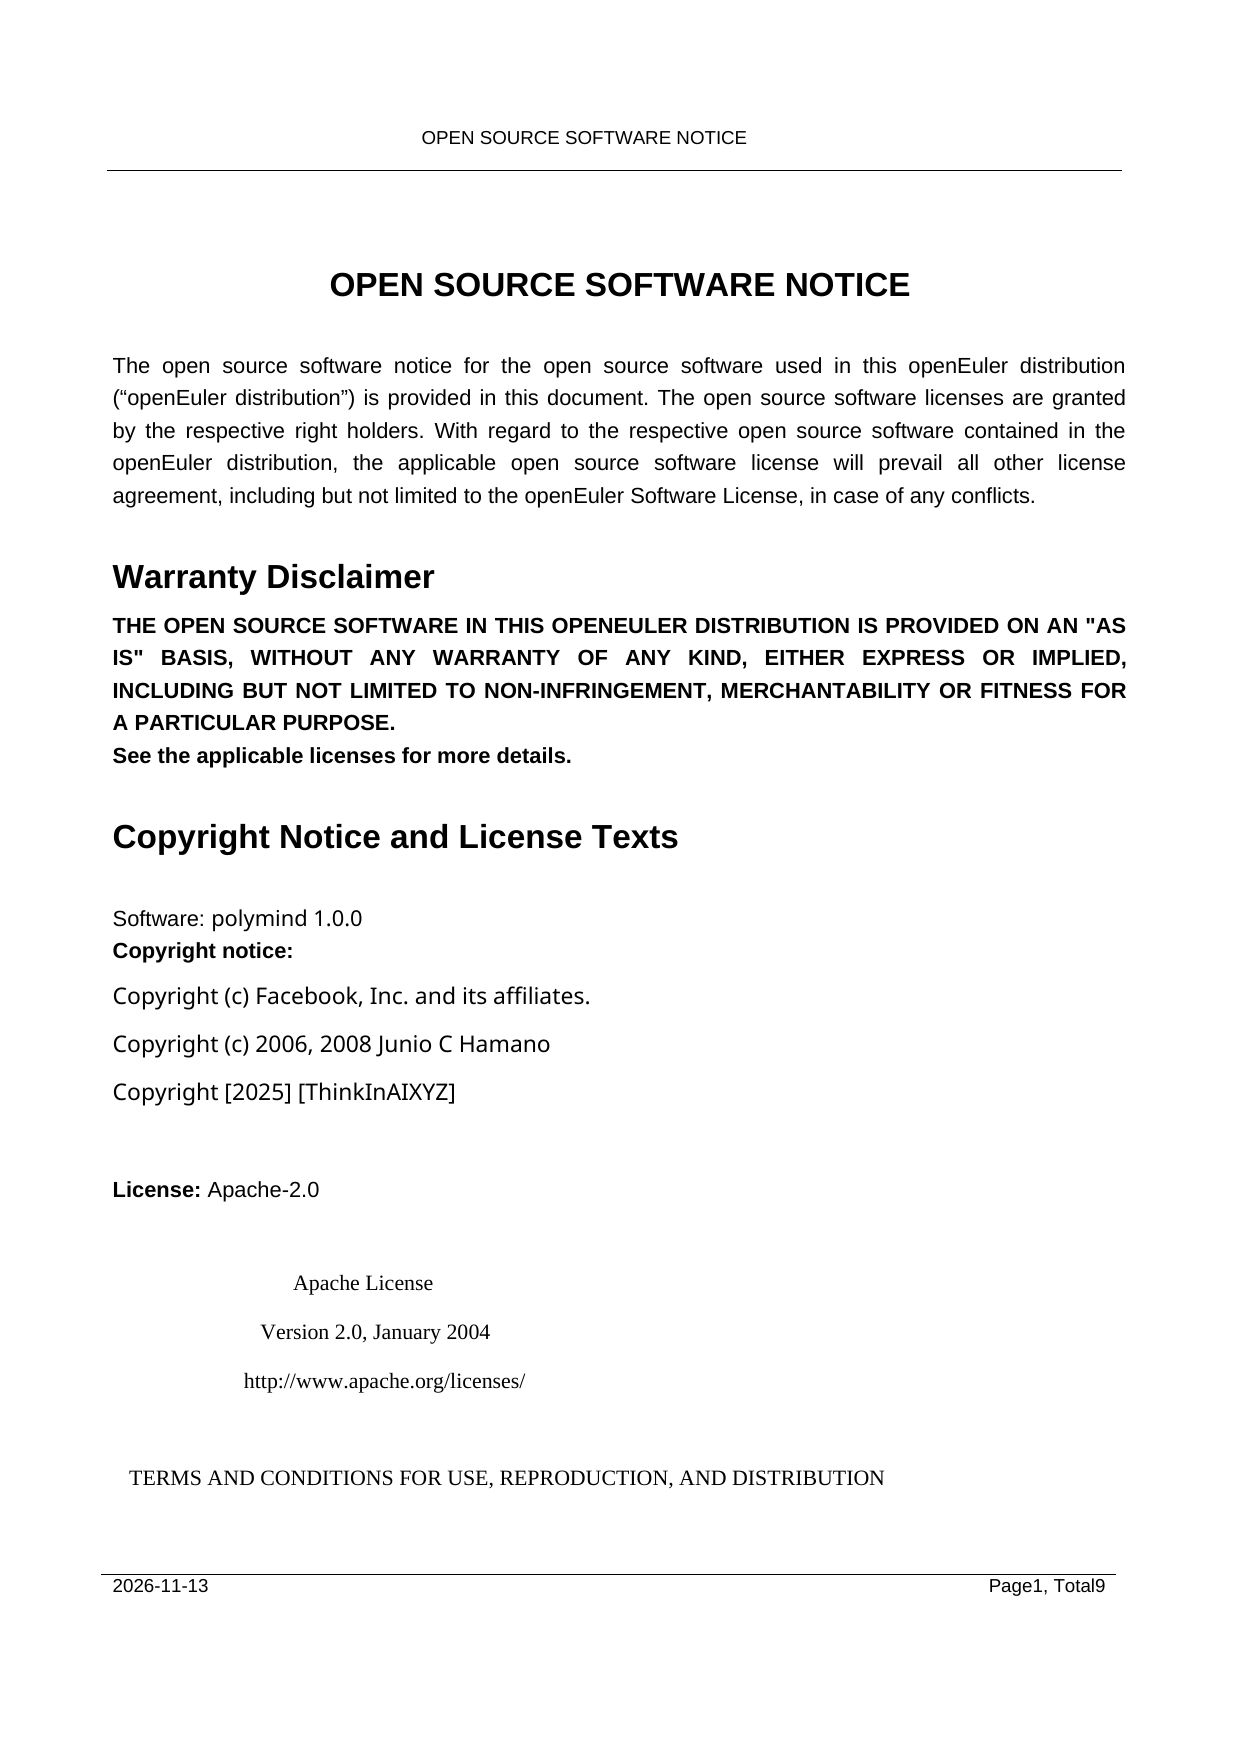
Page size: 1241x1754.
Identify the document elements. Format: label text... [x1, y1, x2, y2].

text Copyright notice: [112, 934, 1128, 966]
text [112, 1218, 1128, 1494]
text Copyright (c) Facebook, Inc. and its affiliates. [112, 979, 1128, 1012]
text OPEN SOURCE SOFTWARE NOTICE [112, 251, 1128, 316]
text Warranty Disclaimer [112, 544, 1128, 609]
text The open source software notice for the open source software used in this openEuler distribution (“openEuler distribution”) is provided in this document. The open source software licenses are granted by the respective right holders. With regard to the respective open source software contained in the openEuler distribution, the applicable open source software license will prevail all other license agreement, including but not limited to the openEuler Software License, in case of any conflicts. [112, 349, 1128, 511]
text Copyright [2025] [ThinkInAIXYZ] [112, 1075, 1128, 1157]
text THE OPEN SOURCE SOFTWARE IN THIS OPENEULER DISTRIBUTION IS PROVIDED ON AN "AS IS" BASIS, WITHOUT ANY WARRANTY OF ANY KIND, EITHER EXPRESS OR IMPLIED, INCLUDING BUT NOT LIMITED TO NON-INFRINGEMENT, MERCHANTABILITY OR FITNESS FOR A PARTICULAR PURPOSE. See the applicable licenses for more details. [112, 609, 1128, 771]
text License: Apache-2.0 [112, 1173, 1128, 1205]
text Copyright Notice and License Texts [112, 804, 1128, 869]
text Software: polymind 1.0.0 [112, 901, 1128, 934]
text Copyright (c) 2006, 2008 Junio C Hamano [112, 1027, 1128, 1060]
